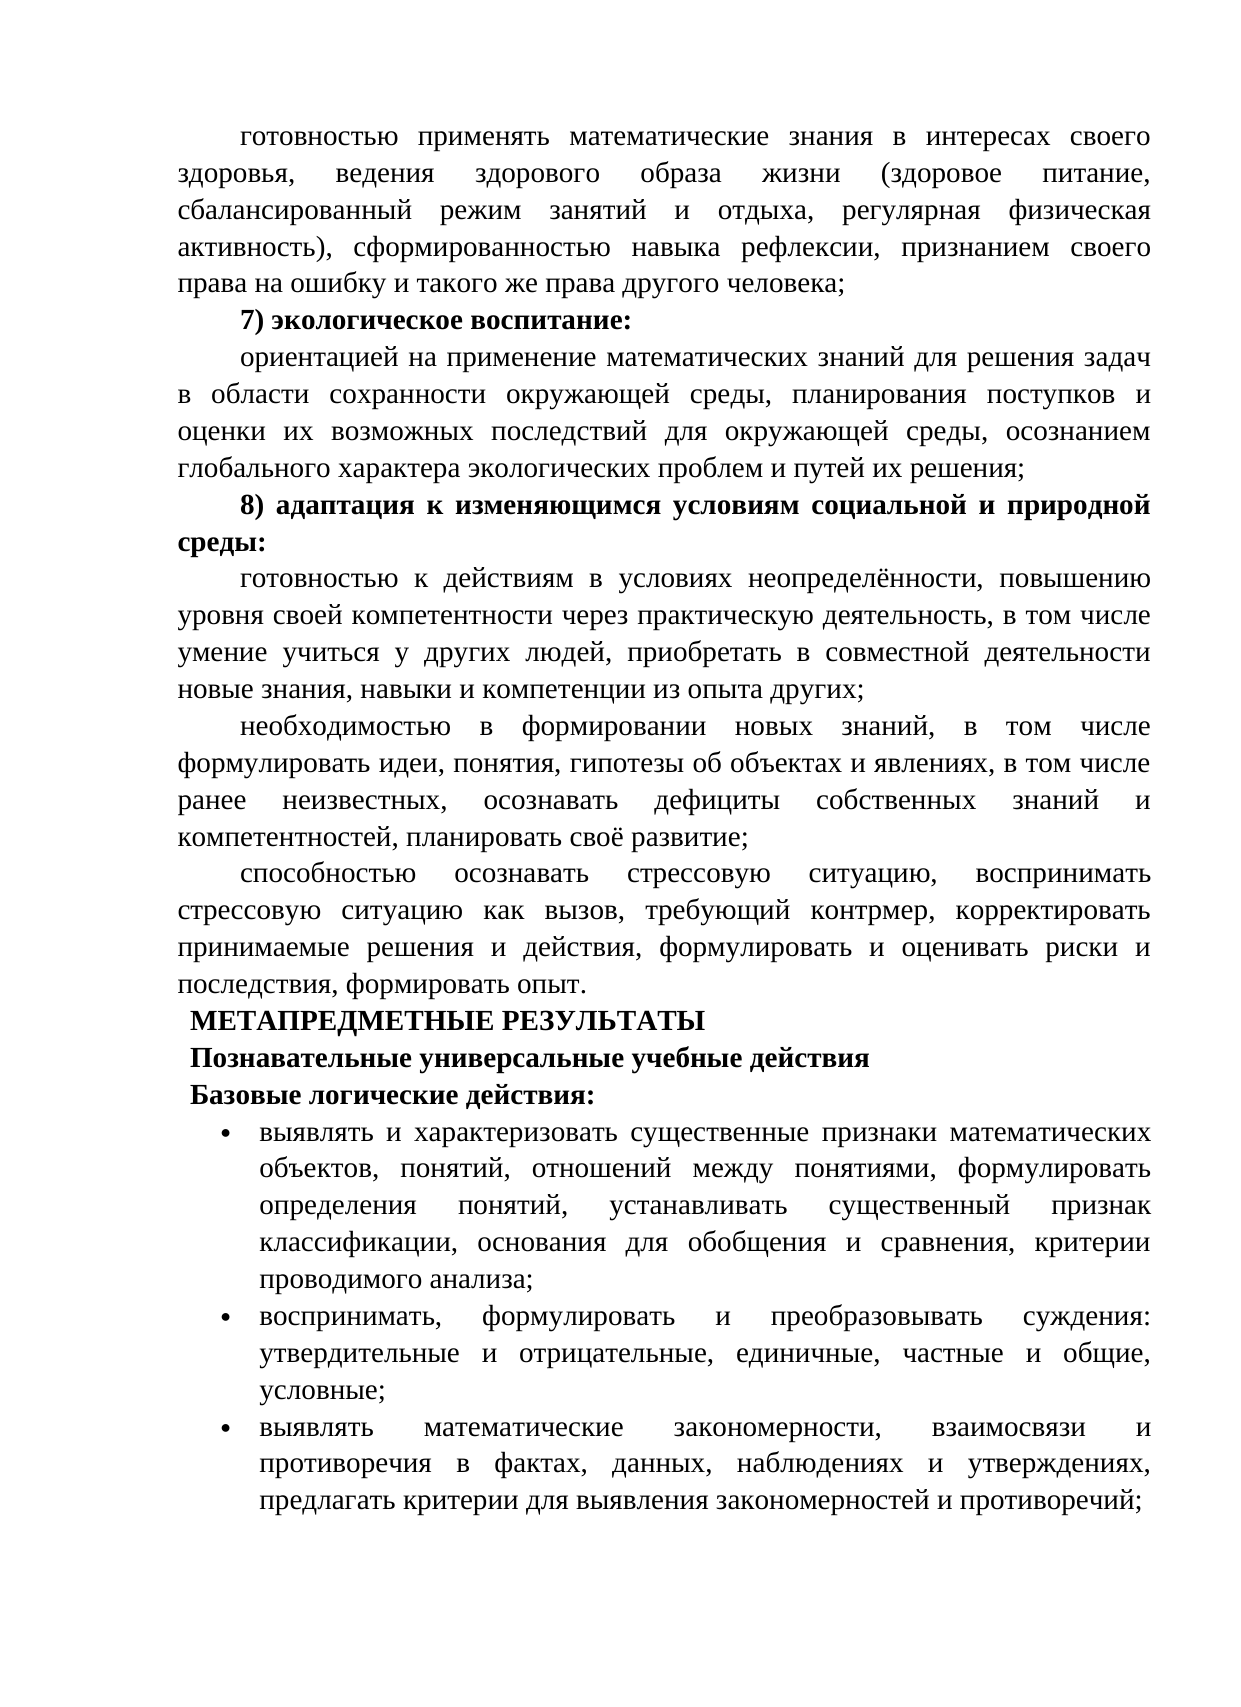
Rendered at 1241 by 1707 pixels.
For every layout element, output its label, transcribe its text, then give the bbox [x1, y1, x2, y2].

text способностью осознавать стрессовую ситуацию, воспринимать стрессовую ситуацию как вызов, требующий контрмер, корректировать принимаемые решения и действия, формулировать и оценивать риски и последствия, формировать опыт. [177, 856, 1152, 1000]
text готовностью к действиям в условиях неопределённости, повышению уровня своей компетентности через практическую деятельность, в том числе умение учиться у других людей, приобретать в совместной деятельности новые знания, навыки и компетенции из опыта других; [177, 561, 1152, 705]
text МЕТАПРЕДМЕТНЫЕ РЕЗУЛЬТАТЫ [190, 1003, 1152, 1037]
list воспринимать, формулировать и преобразовывать суждения: утвердительные и отрицательные, единичные, частные и общие, условные; [222, 1298, 1152, 1405]
text 7) экологическое воспитание: [177, 302, 1152, 336]
text Базовые логические действия: [190, 1077, 1152, 1110]
text Познавательные универсальные учебные действия [190, 1040, 1152, 1073]
text необходимостью в формировании новых знаний, в том числе формулировать идеи, понятия, гипотезы об объектах и явлениях, в том числе ранее неизвестных, осознавать дефициты собственных знаний и компетентностей, планировать своё развитие; [177, 708, 1152, 852]
text 8) адаптация к изменяющимся условиям социальной и природной среды: [177, 487, 1152, 557]
text готовностью применять математические знания в интересах своего здоровья, ведения здорового образа жизни (здоровое питание, сбалансированный режим занятий и отдыха, регулярная физическая активность), сформированностью навыка рефлексии, признанием своего права на ошибку и такого же права другого человека; [177, 118, 1152, 299]
text ориентацией на применение математических знаний для решения задач в области сохранности окружающей среды, планирования поступков и оценки их возможных последствий для окружающей среды, осознанием глобального характера экологических проблем и путей их решения; [177, 339, 1152, 483]
list выявлять математические закономерности, взаимосвязи и противоречия в фактах, данных, наблюдениях и утверждениях, предлагать критерии для выявления закономерностей и противоречий; [222, 1409, 1152, 1516]
list выявлять и характеризовать существенные признаки математических объектов, понятий, отношений между понятиями, формулировать определения понятий, устанавливать существенный признак классификации, основания для обобщения и сравнения, критерии проводимого анализа; [222, 1114, 1152, 1295]
